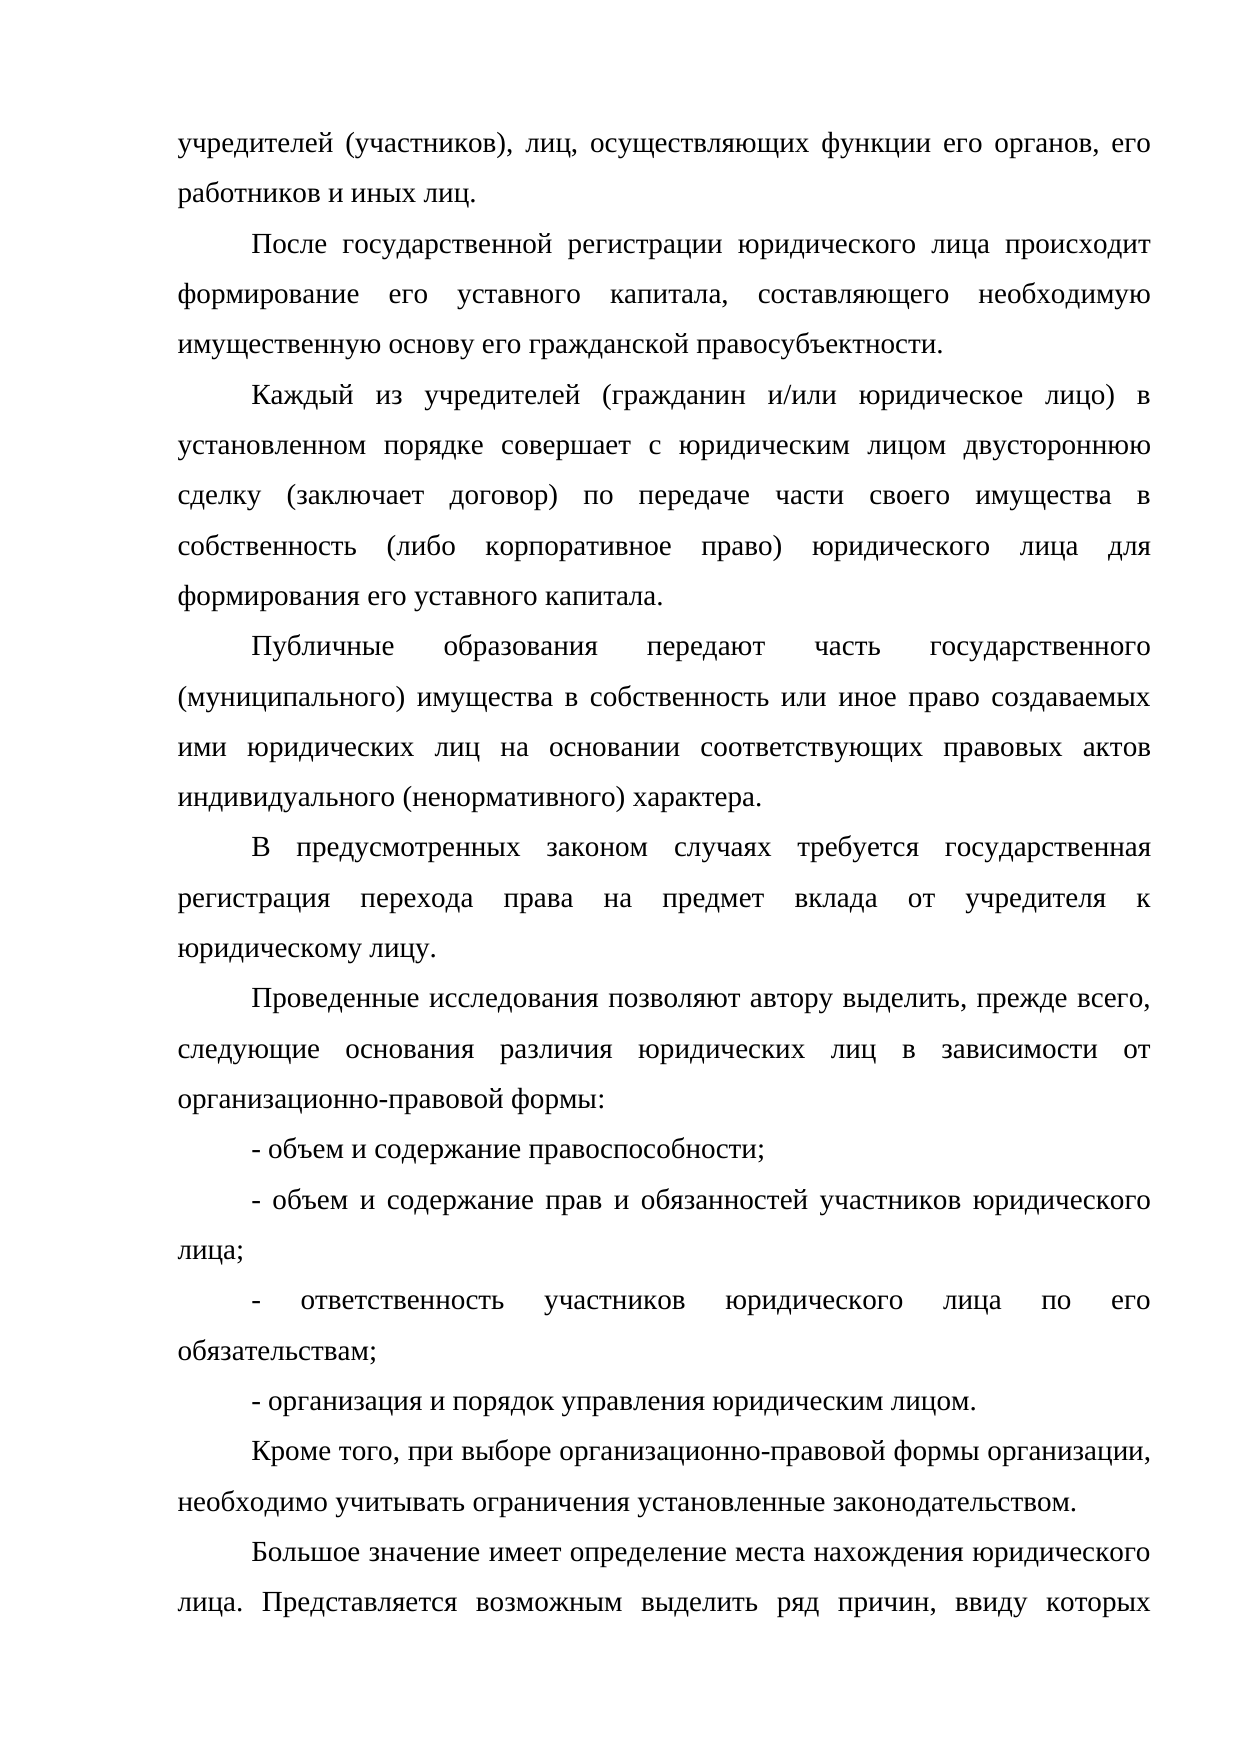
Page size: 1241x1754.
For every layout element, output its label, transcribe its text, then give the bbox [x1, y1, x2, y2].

text Проведенные исследования позволяют автору выделить, прежде всего, следующие основания различия юридических лиц в зависимости от организационно-правовой формы: [177, 981, 1152, 1115]
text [177, 1534, 1152, 1618]
text Каждый из учредителей (гражданин и/или юридическое лицо) в установленном порядке совершает с юридическим лицом двустороннюю сделку (заключает договор) по передаче части своего имущества в собственность (либо корпоративное право) юридического лица для формирования его уставного капитала. [177, 377, 1152, 612]
text - объем и содержание правоспособности; [177, 1131, 1152, 1165]
text В предусмотренных законом случаях требуется государственная регистрация перехода права на предмет вклада от учредителя к юридическому лицу. [177, 829, 1152, 964]
text Кроме того, при выборе организационно-правовой формы организации, необходимо учитывать ограничения установленные законодательством. [177, 1433, 1152, 1517]
text После государственной регистрации юридического лица происходит формирование его уставного капитала, составляющего необходимую имущественную основу его гражданской правосубъектности. [177, 226, 1152, 360]
text - ответственность участников юридического лица по его обязательствам; [177, 1282, 1152, 1366]
text Публичные образования передают часть государственного (муниципального) имущества в собственность или иное право создаваемых ими юридических лиц на основании соответствующих правовых актов индивидуального (ненормативного) характера. [177, 628, 1152, 813]
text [177, 125, 1152, 209]
text - организация и порядок управления юридическим лицом. [177, 1383, 1152, 1417]
text - объем и содержание прав и обязанностей участников юридического лица; [177, 1182, 1152, 1266]
